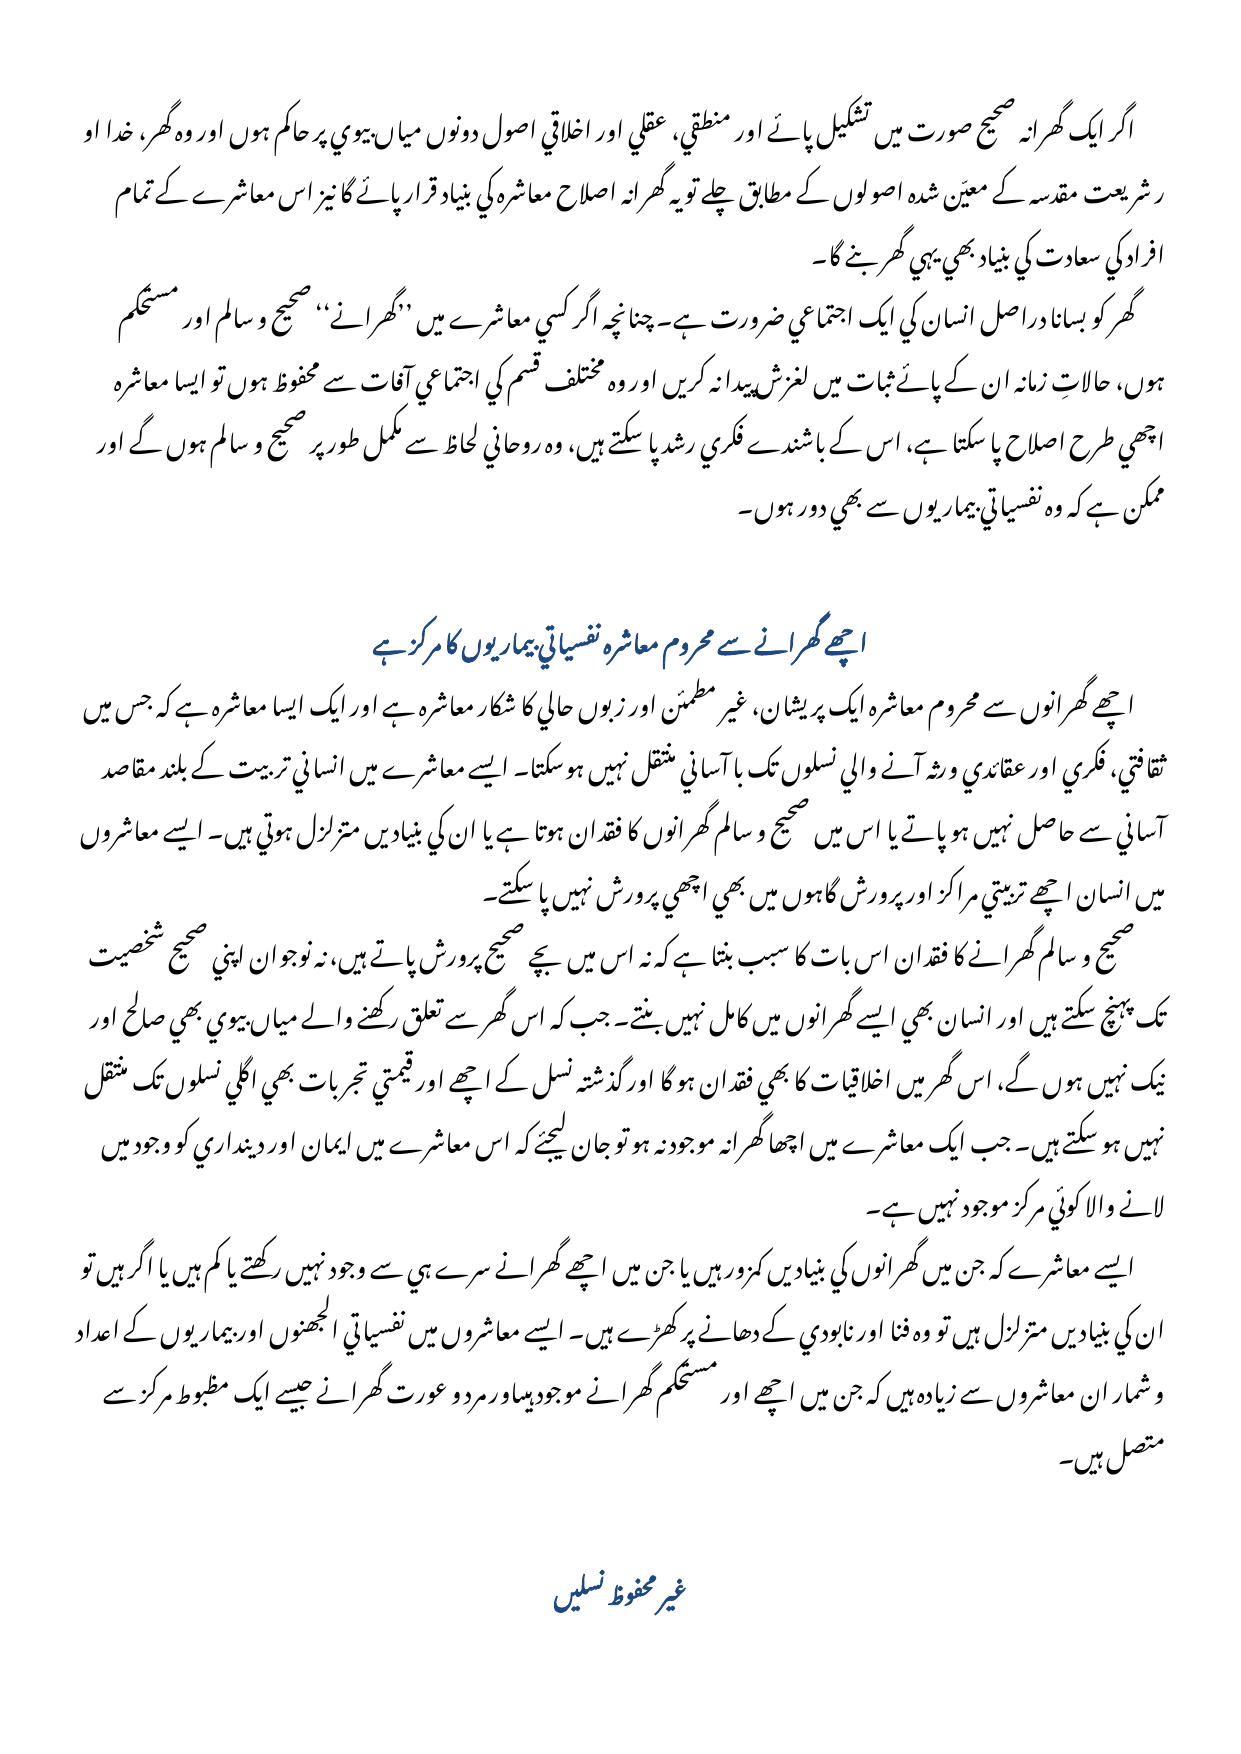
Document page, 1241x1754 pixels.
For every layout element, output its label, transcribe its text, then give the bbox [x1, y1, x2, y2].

text صحيح و سالم گھرانے کا فقدان اس بات کا سبب بنتا ہے کہ نہ اس ميں بچے صحيح پرورش پاتے ہيں، نہ نوجوان اپني صحيح شخصيت تک پہنچ سکتے ہيں اور انسان بھي ايسے گھرانوں ميں کامل نہيں بنتے۔ جب کہ اس گھر سے تعلق رکھنے والے مياں بيوي بھي صالح اور نيک نہيں ہوں گے، اس گھر ميں اخلاقيات کا بھي فقدان ہو گا اور گذشتہ نسل کے اچھے اور قيمتي تجربات بھي اگلي نسلوں تک منتقل نہيں ہو سکتے ہيں۔ جب ايک معاشرے ميں اچھا گھرانہ موجود نہ ہو تو جان ليجئے کہ اس معاشرے ميں ايمان اور دينداري کو وجود ميں لانے والا کوئي مرکز موجود نہيں ہے۔ [75, 919, 1165, 1231]
text اگر ايک گھرانہ صحيح صورت ميں تشکيل پائے اور منطقي، عقلي اور اخلاقي اصول دونوں مياں بيوي پر حاکم ہوں اور وہ گھر، خدا او ر شريعت مقدسہ کے معيّن شدہ اصولوں کے مطابق چلے تو يہ گھرانہ اصلاح معاشرہ کي بنياد قرار پائے گا نيز اس معاشرے کے تمام افراد کي سعادت کي بنياد بھي يہي گھر بنے گا۔ [75, 94, 1165, 281]
text اچھے گھرانوں سے محروم معاشرہ ايک پريشان، غير مطمئن اور زبوں حالي کا شکار معاشرہ ہے اور ايک ايسا معاشرہ ہے کہ جس ميں ثقافتي، فکري اور عقائدي ورثہ آنے والي نسلوں تک با آساني منتقل نہيں ہوسکتا۔ ايسے معاشرے ميں انساني تربيت کے بلند مقاصد آساني سے حاصل نہيں ہو پاتے يا اس ميں صحيح و سالم گھرانوں کا فقدان ہوتا ہے يا ان کي بنياديں متزلزل ہوتي ہيں۔ ايسے معاشروں ميں انسان اچھے تربيتي مراکز اور پرورش گاہوں ميں بھي اچھي پرورش نہيں پا سکتے۔ [75, 669, 1165, 919]
text گھر کو بسانا دراصل انسان کي ايک اجتماعي ضرورت ہے۔ چنانچہ اگر کسي معاشرے ميں ’’گھرانے‘‘ صحيح و سالم اور مستحکم ہوں، حالاتِ زمانہ ان کے پائے ثبات ميں لغزش پيدا نہ کريں اور وہ مختلف قسم کي اجتماعي آفات سے محفوظ ہوں تو ايسا معاشرہ اچھي طرح اصلاح پا سکتا ہے، اس کے باشندے فکري رشد پا سکتے ہيں، وہ روحاني لحاظ سے مکمل طور پر صحيح و سالم ہوں گے اور ممکن ہے کہ وہ نفسياتي بيماريوں سے بھي دور ہوں۔ [75, 281, 1165, 531]
subtitle غير محفوظ نسليں [75, 1556, 1165, 1619]
text ايسے معاشرے کہ جن ميں گھرانوں کي بنياديں کمزور ہيں يا جن ميں اچھے گھرانے سرے ہي سے وجود نہيں رکھتے يا کم ہيں يا اگر ہيں تو ان کي بنياديں متزلزل ہيں تو وہ فنا اور نابودي کے دھانے پر کھڑے ہيں۔ ايسے معاشروں ميں نفسياتي الجھنوں اور بيماريوں کے اعداد و شمار ان معاشروں سے زيادہ ہيں کہ جن ميں اچھے اور مستحکم گھرانے موجود ہيںاور مرد و عورت گھرانے جيسے ايک مظبوط مرکز سے متصل ہيں۔ [75, 1231, 1165, 1481]
subtitle اچھے گھرانے سے محروم معاشرہ نفسياتي بيماريوں کا مرکز ہے [75, 606, 1165, 669]
